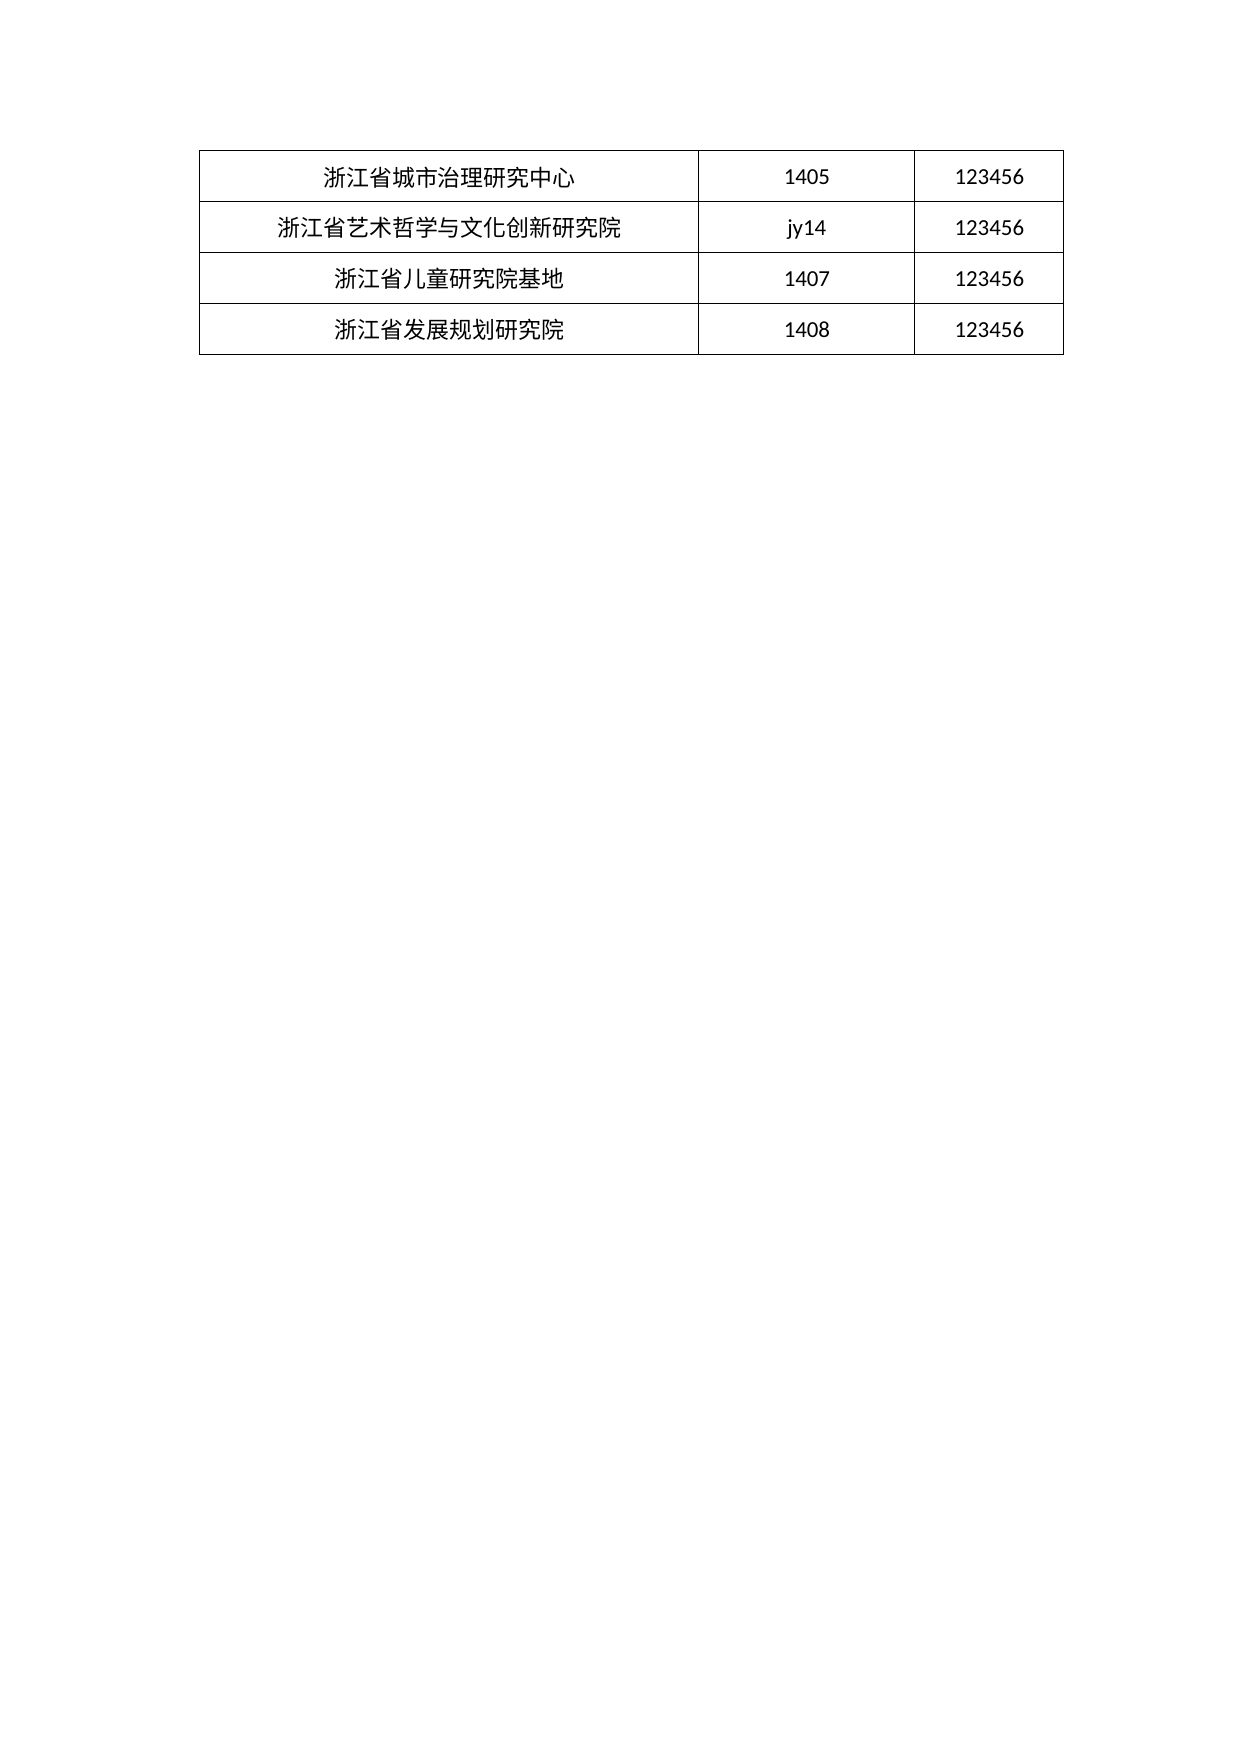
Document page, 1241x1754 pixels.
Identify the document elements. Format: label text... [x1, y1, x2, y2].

table_cell 1408 [699, 304, 914, 354]
table_cell 浙江省发展规划研究院 [200, 304, 698, 354]
table_cell 123456 [915, 304, 1063, 354]
table_cell jy14 [699, 202, 914, 252]
table_cell 123456 [915, 202, 1063, 252]
table_cell 123456 [915, 253, 1063, 303]
table_cell 浙江省城市治理研究中心 [200, 151, 698, 201]
table_cell 浙江省艺术哲学与文化创新研究院 [200, 202, 698, 252]
table_cell 123456 [915, 151, 1063, 201]
table_cell 浙江省儿童研究院基地 [200, 253, 698, 303]
table_cell 1407 [699, 253, 914, 303]
table_cell 1405 [699, 151, 914, 201]
